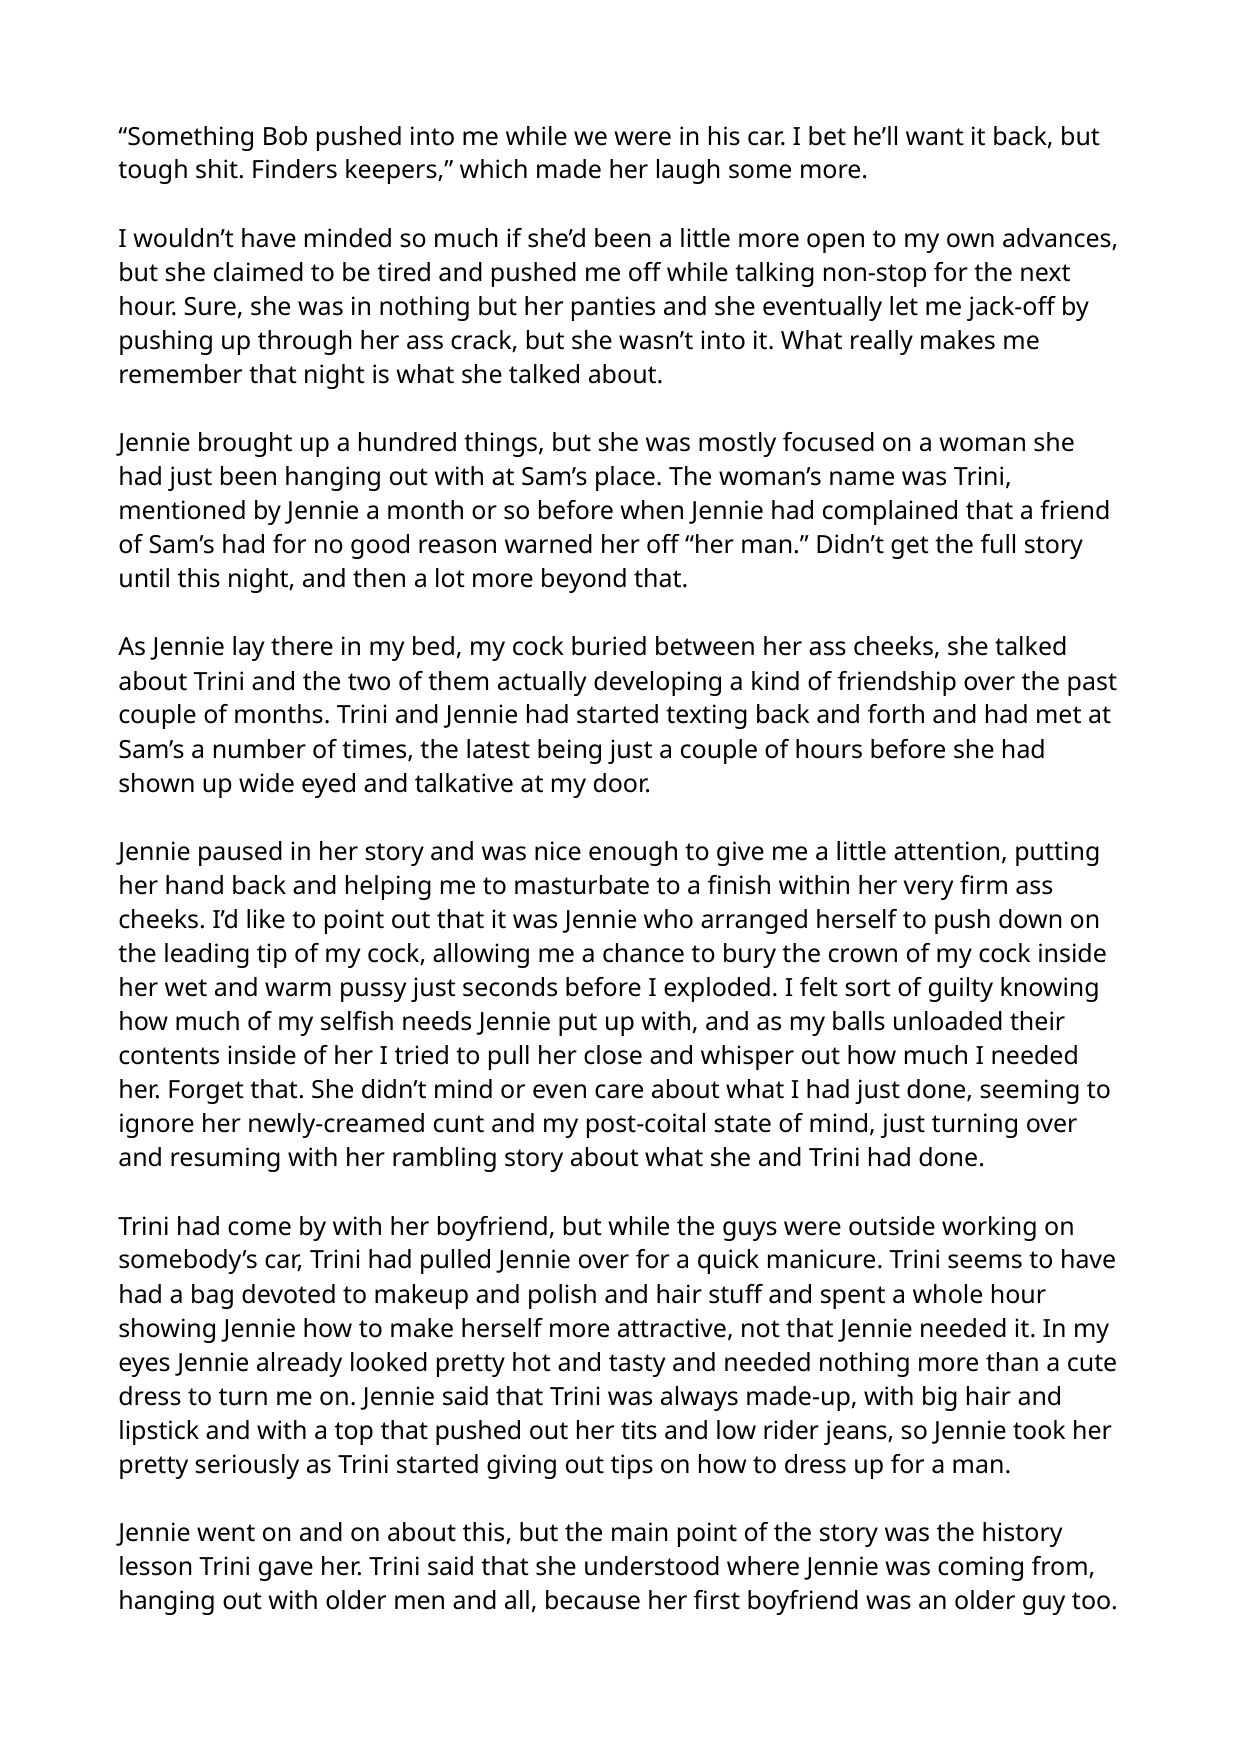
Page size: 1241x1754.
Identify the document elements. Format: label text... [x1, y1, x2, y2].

text Jennie brought up a hundred things, but she was mostly focused on a woman she had just been hanging out with at Sam’s place. The woman’s name was Trini, mentioned by Jennie a month or so before when Jennie had complained that a friend of Sam’s had for no good reason warned her off “her man.” Didn’t get the full story until this night, and then a lot more beyond that. [118, 425, 1122, 595]
text As Jennie lay there in my bed, my cock buried between her ass cheeks, she talked about Trini and the two of them actually developing a kind of friendship over the past couple of months. Trini and Jennie had started texting back and forth and had met at Sam’s a number of times, the latest being just a couple of hours before she had shown up wide eyed and talkative at my door. [118, 629, 1122, 799]
text Trini had come by with her boyfriend, but while the guys were outside working on somebody’s car, Trini had pulled Jennie over for a quick manicure. Trini seems to have had a bag devoted to makeup and polish and hair stuff and spent a whole hour showing Jennie how to make herself more attractive, not that Jennie needed it. In my eyes Jennie already looked pretty hot and tasty and needed nothing more than a cute dress to turn me on. Jennie said that Trini was always made-up, with big hair and lipstick and with a top that pushed out her tits and low rider jeans, so Jennie took her pretty seriously as Trini started giving out tips on how to dress up for a man. [118, 1208, 1122, 1481]
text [118, 118, 1122, 186]
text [118, 1515, 1122, 1617]
text I wouldn’t have minded so much if she’d been a little more open to my own advances, but she claimed to be tired and pushed me off while talking non-stop for the next hour. Sure, she was in nothing but her panties and she eventually let me jack-off by pushing up through her ass crack, but she wasn’t into it. What really makes me remember that night is what she talked about. [118, 220, 1122, 391]
text Jennie paused in her story and was nice enough to give me a little attention, putting her hand back and helping me to masturbate to a finish within her very firm ass cheeks. I’d like to point out that it was Jennie who arranged herself to push down on the leading tip of my cock, allowing me a chance to bury the crown of my cock inside her wet and warm pussy just seconds before I exploded. I felt sort of guilty knowing how much of my selfish needs Jennie put up with, and as my balls unloaded their contents inside of her I tried to pull her close and whisper out how much I needed her. Forget that. She didn’t mind or even care about what I had just done, seeming to ignore her newly-creamed cunt and my post-coital state of mind, just turning over and resuming with her rambling story about what she and Trini had done. [118, 833, 1122, 1174]
